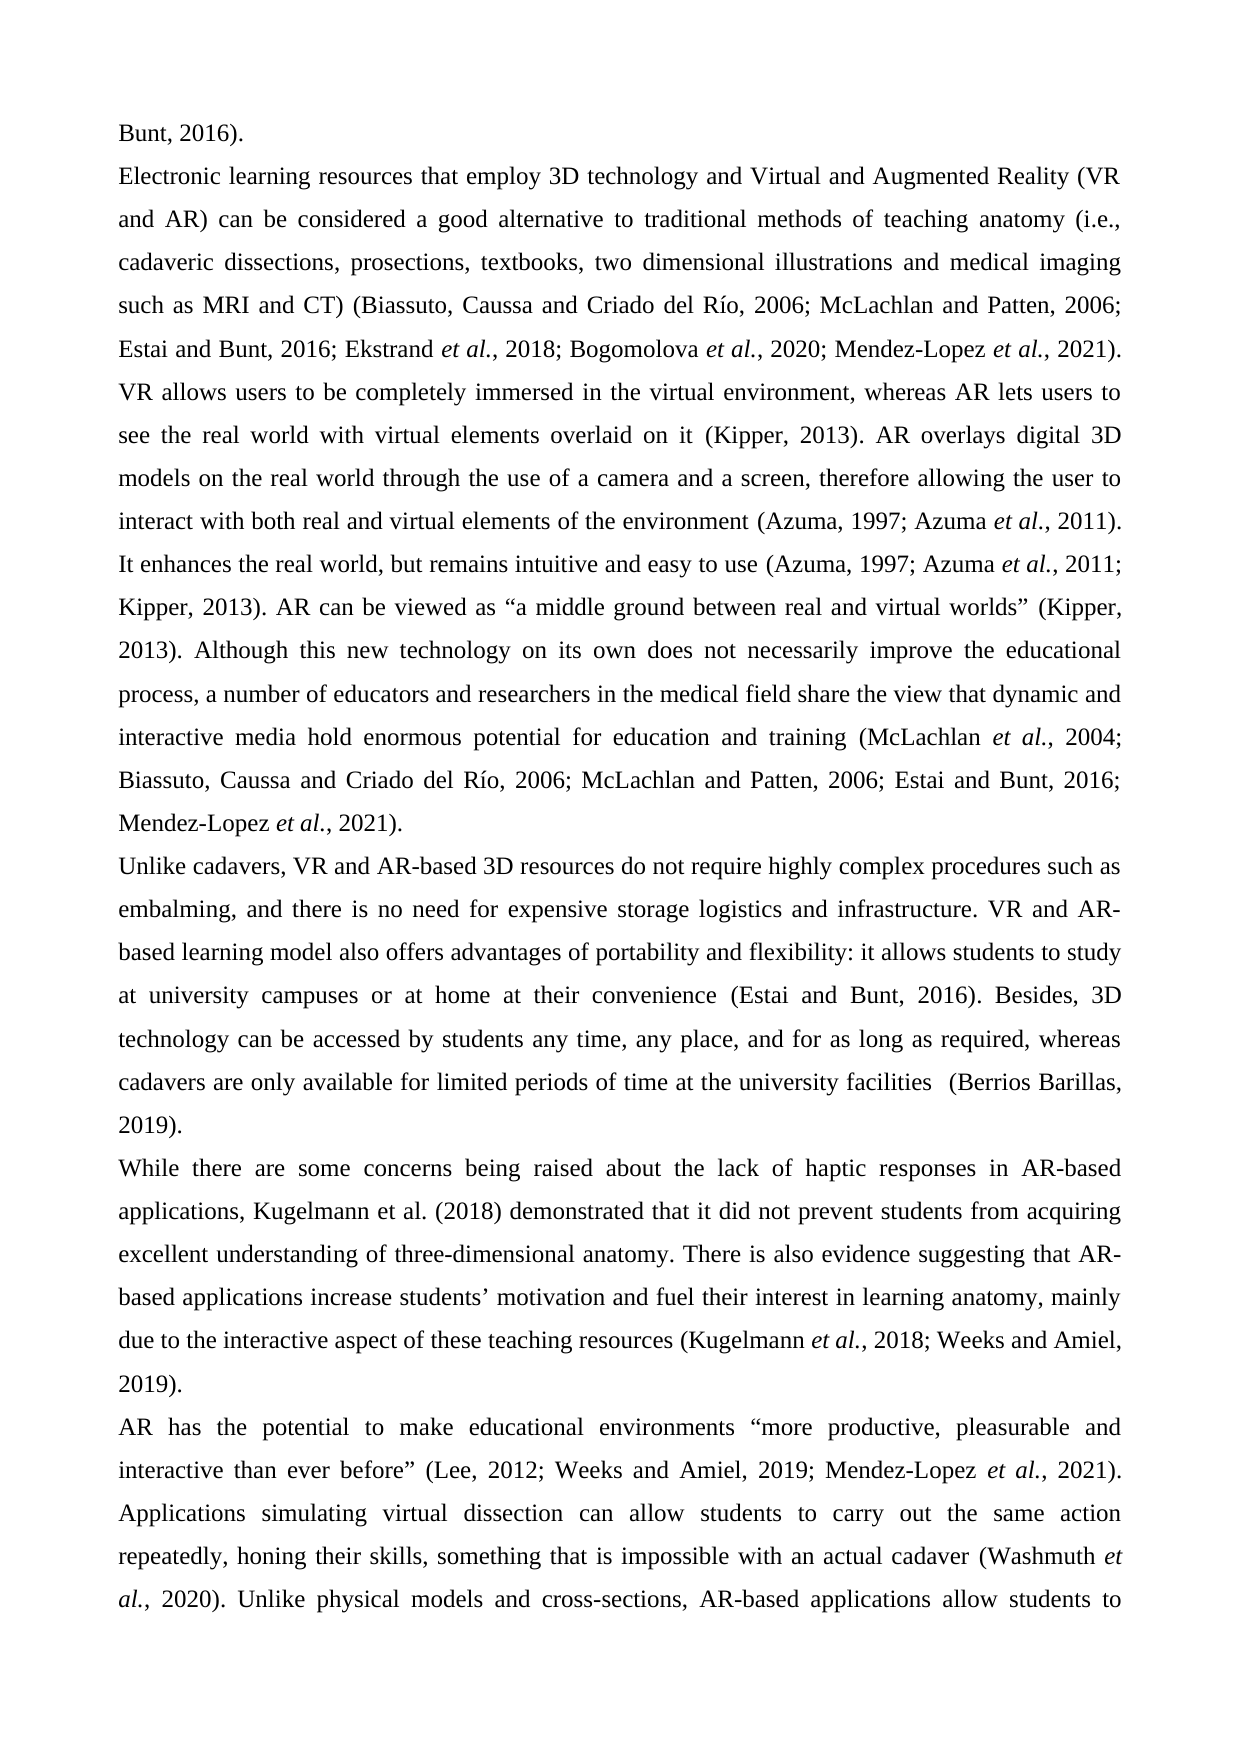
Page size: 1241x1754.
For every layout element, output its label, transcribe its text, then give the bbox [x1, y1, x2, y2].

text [118, 118, 1122, 147]
text Electronic learning resources that employ 3D technology and Virtual and Augmented Reality (VR and AR) can be considered a good alternative to traditional methods of teaching anatomy (i.e., cadaveric dissections, prosections, textbooks, two dimensional illustrations and medical imaging such as MRI and CT) (Biassuto, Caussa and Criado del Río, 2006; McLachlan and Patten, 2006; Estai and Bunt, 2016; Ekstrand et al., 2018; Bogomolova et al., 2020; Mendez‐Lopez et al., 2021). VR allows users to be completely immersed in the virtual environment, whereas AR lets users to see the real world with virtual elements overlaid on it (Kipper, 2013). AR overlays digital 3D models on the real world through the use of a camera and a screen, therefore allowing the user to interact with both real and virtual elements of the environment (Azuma, 1997; Azuma et al., 2011). It enhances the real world, but remains intuitive and easy to use (Azuma, 1997; Azuma et al., 2011; Kipper, 2013). AR can be viewed as “a middle ground between real and virtual worlds” (Kipper, 2013). Although this new technology on its own does not necessarily improve the educational process, a number of educators and researchers in the medical field share the view that dynamic and interactive media hold enormous potential for education and training (McLachlan et al., 2004; Biassuto, Caussa and Criado del Río, 2006; McLachlan and Patten, 2006; Estai and Bunt, 2016; Mendez‐Lopez et al., 2021). [118, 161, 1122, 837]
text Unlike cadavers, VR and AR-based 3D resources do not require highly complex procedures such as embalming, and there is no need for expensive storage logistics and infrastructure. VR and AR-based learning model also offers advantages of portability and flexibility: it allows students to study at university campuses or at home at their convenience (Estai and Bunt, 2016). Besides, 3D technology can be accessed by students any time, any place, and for as long as required, whereas cadavers are only available for limited periods of time at the university facilities (Berrios Barillas, 2019). [118, 851, 1122, 1139]
text While there are some concerns being raised about the lack of haptic responses in AR-based applications, Kugelmann et al. (2018) demonstrated that it did not prevent students from acquiring excellent understanding of three-dimensional anatomy. There is also evidence suggesting that AR-based applications increase students’ motivation and fuel their interest in learning anatomy, mainly due to the interactive aspect of these teaching resources (Kugelmann et al., 2018; Weeks and Amiel, 2019). [118, 1153, 1122, 1397]
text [118, 1412, 1122, 1613]
